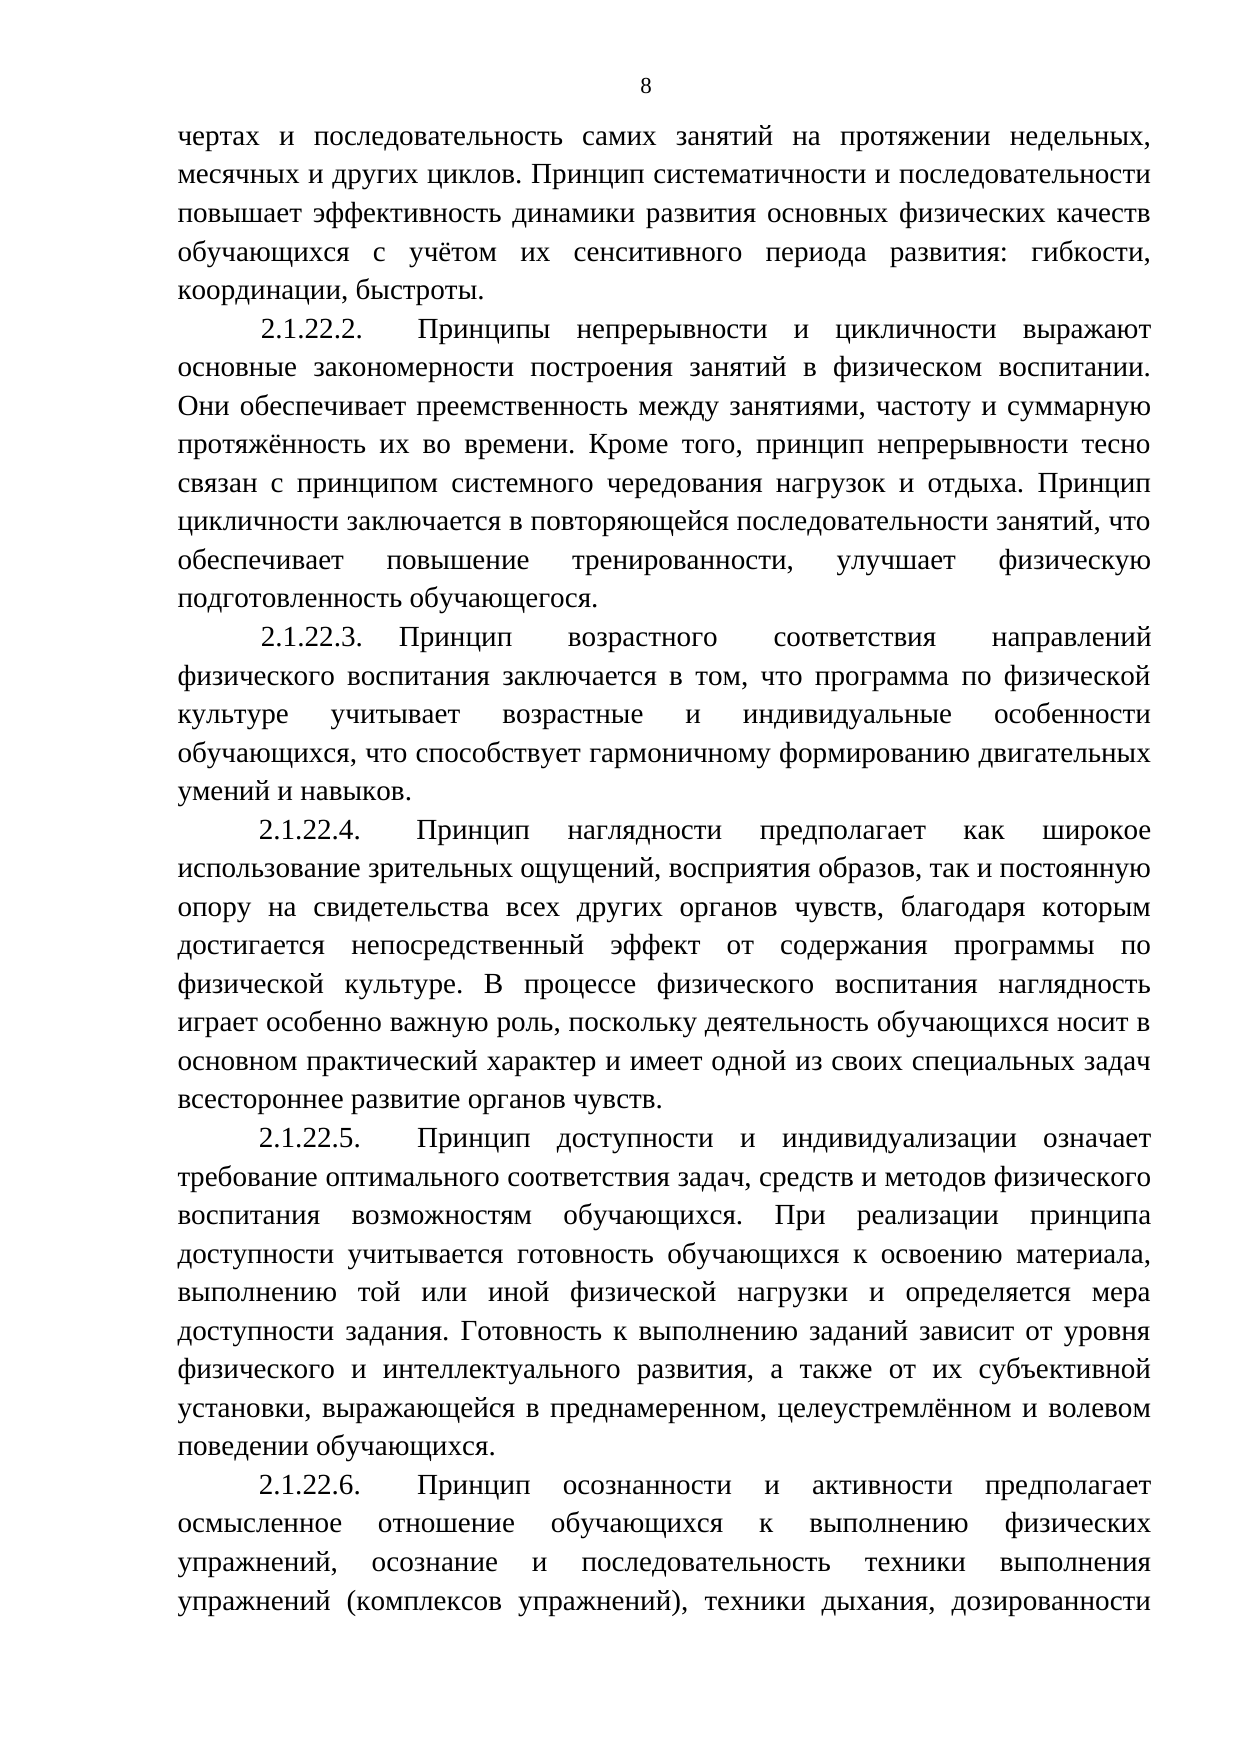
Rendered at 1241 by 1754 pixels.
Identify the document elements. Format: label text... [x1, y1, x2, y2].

list Принцип доступности и индивидуализации означает требование оптимального соответствия задач, средств и методов физического воспитания возможностям обучающихся. При реализации принципа доступности учитывается готовность обучающихся к освоению материала, выполнению той или иной физической нагрузки и определяется мера доступности задания. Готовность к выполнению заданий зависит от уровня физического и интеллектуального развития, а также от их субъективной установки, выражающейся в преднамеренном, целеустремлённом и волевом поведении обучающихся. [177, 1120, 1152, 1462]
list Принцип наглядности предполагает как широкое использование зрительных ощущений, восприятия образов, так и постоянную опору на свидетельства всех других органов чувств, благодаря которым достигается непосредственный эффект от содержания программы по физической культуре. В процессе физического воспитания наглядность играет особенно важную роль, поскольку деятельность обучающихся носит в основном практический характер и имеет одной из своих специальных задач всестороннее развитие органов чувств. [177, 812, 1152, 1115]
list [177, 118, 1152, 306]
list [177, 1467, 1152, 1616]
list Принцип возрастного соответствия направлений физического воспитания заключается в том, что программа по физической культуре учитывает возрастные и индивидуальные особенности обучающихся, что способствует гармоничному формированию двигательных умений и навыков. [177, 619, 1152, 807]
list Принципы непрерывности и цикличности выражают основные закономерности построения занятий в физическом воспитании. Они обеспечивает преемственность между занятиями, частоту и суммарную протяжённость их во времени. Кроме того, принцип непрерывности тесно связан с принципом системного чередования нагрузок и отдыха. Принцип цикличности заключается в повторяющейся последовательности занятий, что обеспечивает повышение тренированности, улучшает физическую подготовленность обучающегося. [177, 311, 1152, 614]
